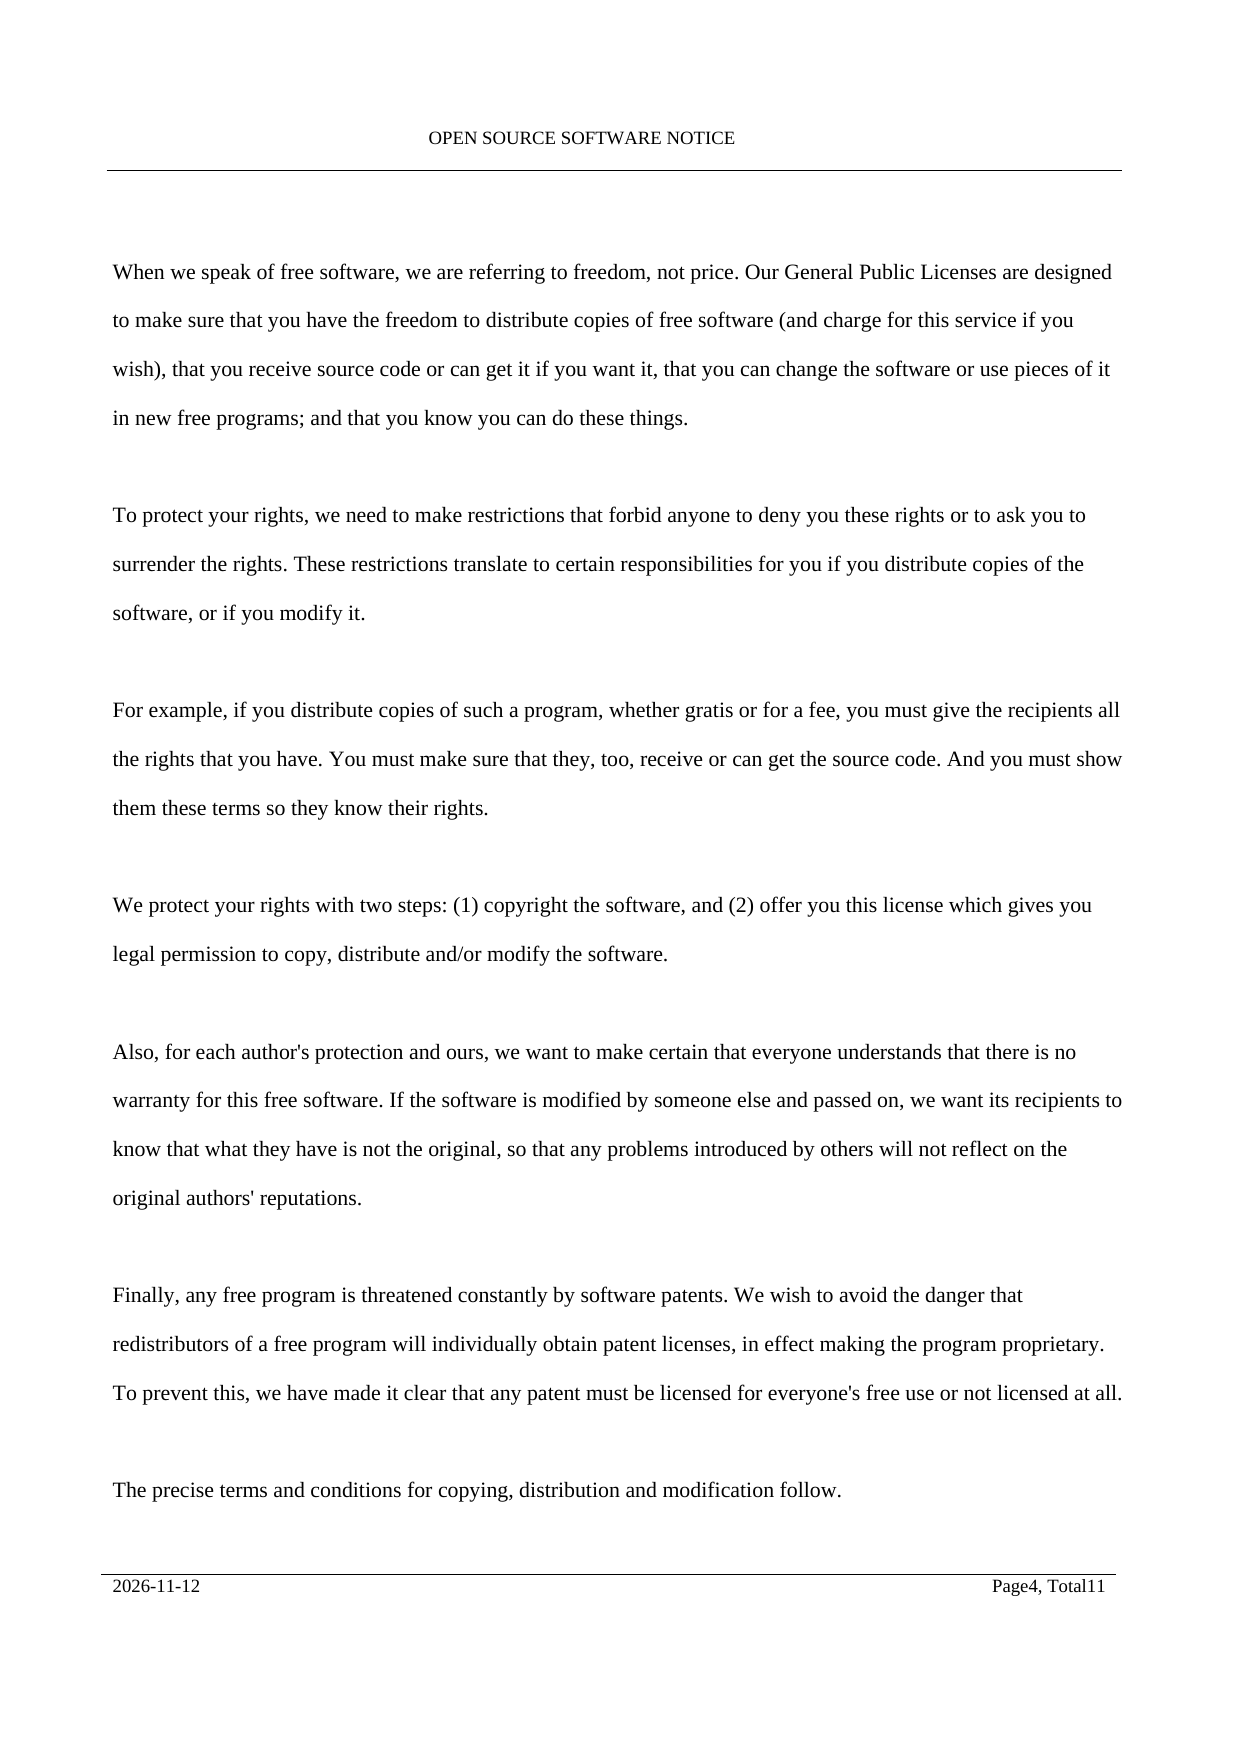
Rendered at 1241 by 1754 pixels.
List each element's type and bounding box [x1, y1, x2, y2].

text [112, 206, 1128, 1506]
